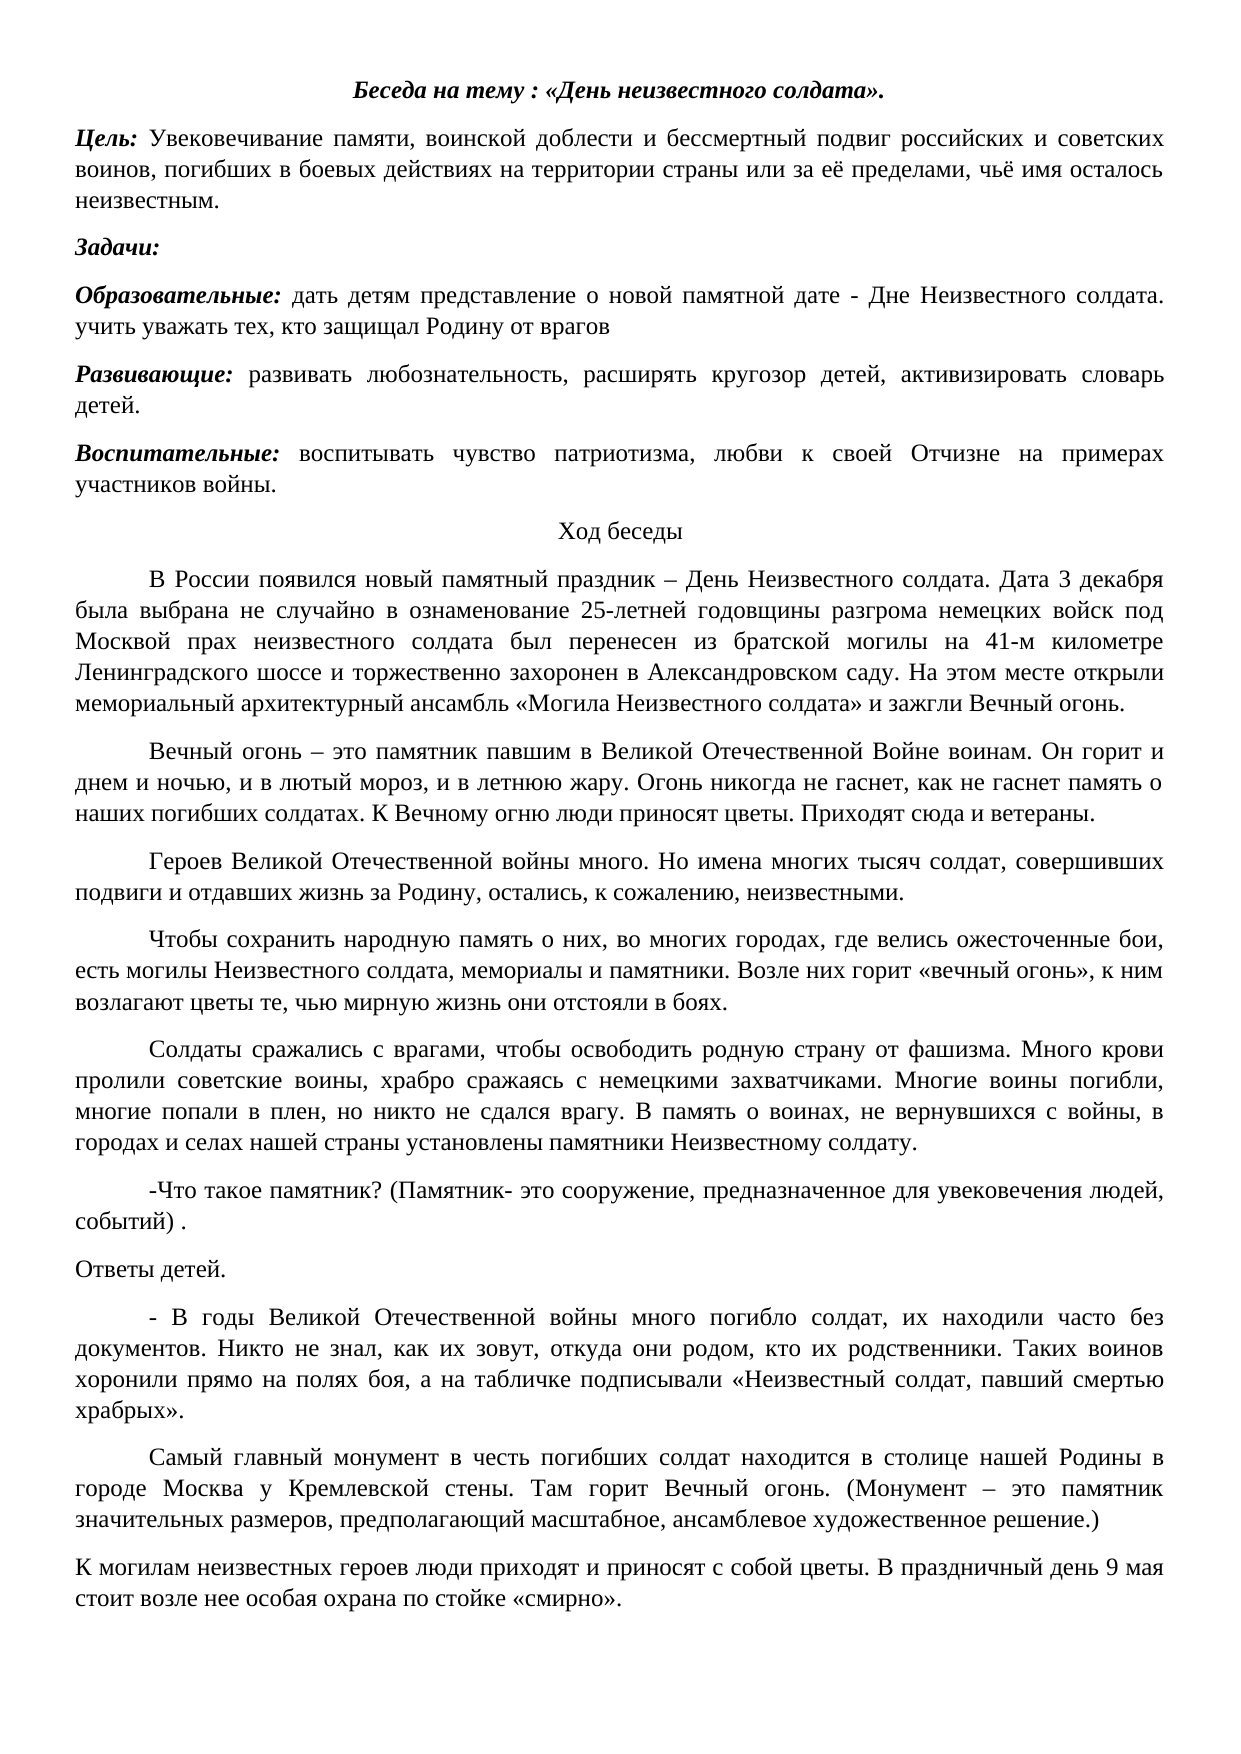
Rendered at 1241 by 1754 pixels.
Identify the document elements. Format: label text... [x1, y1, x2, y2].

text Самый главный монумент в честь погибших солдат находится в столице нашей Родины в городе Москва у Кремлевской стены. Там горит Вечный огонь. (Монумент – это памятник значительных размеров, предполагающий масштабное, ансамблевое художественное решение.) [75, 1442, 1165, 1533]
text Ответы детей. [75, 1254, 1165, 1283]
text В России появился новый памятный праздник – День Неизвестного солдата. Дата 3 декабря была выбрана не случайно в ознаменование 25-летней годовщины разгрома немецких войск под Москвой прах неизвестного солдата был перенесен из братской могилы на 41-м километре Ленинградского шоссе и торжественно захоронен в Александровском саду. На этом месте открыли мемориальный архитектурный ансамбль «Могила Неизвестного солдата» и зажгли Вечный огонь. [75, 564, 1165, 717]
text Героев Великой Отечественной войны много. Но имена многих тысяч солдат, совершивших подвиги и отдавших жизнь за Родину, остались, к сожалению, неизвестными. [75, 846, 1165, 906]
text Вечный огонь – это памятник павшим в Великой Отечественной Войне воинам. Он горит и днем и ночью, и в лютый мороз, и в летнюю жару. Огонь никогда не гаснет, как не гаснет память о наших погибших солдатах. К Вечному огню люди приносят цветы. Приходят сюда и ветераны. [75, 736, 1165, 827]
text Беседа на тему : «День неизвестного солдата». [75, 75, 1165, 104]
text К могилам неизвестных героев люди приходят и приносят с собой цветы. В праздничный день 9 мая стоит возле нее особая охрана по стойке «смирно». [75, 1552, 1165, 1612]
text Развивающие: развивать любознательность, расширять кругозор детей, активизировать словарь детей. [75, 359, 1165, 419]
text - В годы Великой Отечественной войны много погибло солдат, их находили часто без документов. Никто не знал, как их зовут, откуда они родом, кто их родственники. Таких воинов хоронили прямо на полях боя, а на табличке подписывали «Неизвестный солдат, павший смертью храбрых». [75, 1302, 1165, 1423]
text Чтобы сохранить народную память о них, во многих городах, где велись ожесточенные бои, есть могилы Неизвестного солдата, мемориалы и памятники. Возле них горит «вечный огонь», к ним возлагают цветы те, чью мирную жизнь они отстояли в боях. [75, 924, 1165, 1015]
text Ход беседы [75, 516, 1165, 545]
text Солдаты сражались с врагами, чтобы освободить родную страну от фашизма. Много крови пролили советские воины, храбро сражаясь с немецкими захватчиками. Многие воины погибли, многие попали в плен, но никто не сдался врагу. В память о воинах, не вернувшихся с войны, в городах и селах нашей страны установлены памятники Неизвестному солдату. [75, 1034, 1165, 1156]
text Цель: Увековечивание памяти, воинской доблести и бессмертный подвиг российских и советских воинов, погибших в боевых действиях на территории страны или за её пределами, чьё имя осталось неизвестным. [75, 123, 1165, 213]
text -Что такое памятник? (Памятник- это сооружение, предназначенное для увековечения людей, событий) . [75, 1175, 1165, 1235]
text Воспитательные: воспитывать чувство патриотизма, любви к своей Отчизне на примерах участников войны. [75, 438, 1165, 497]
text Образовательные: дать детям представление о новой памятной дате - Дне Неизвестного солдата. учить уважать тех, кто защищал Родину от врагов [75, 280, 1165, 340]
text Задачи: [75, 232, 1165, 261]
